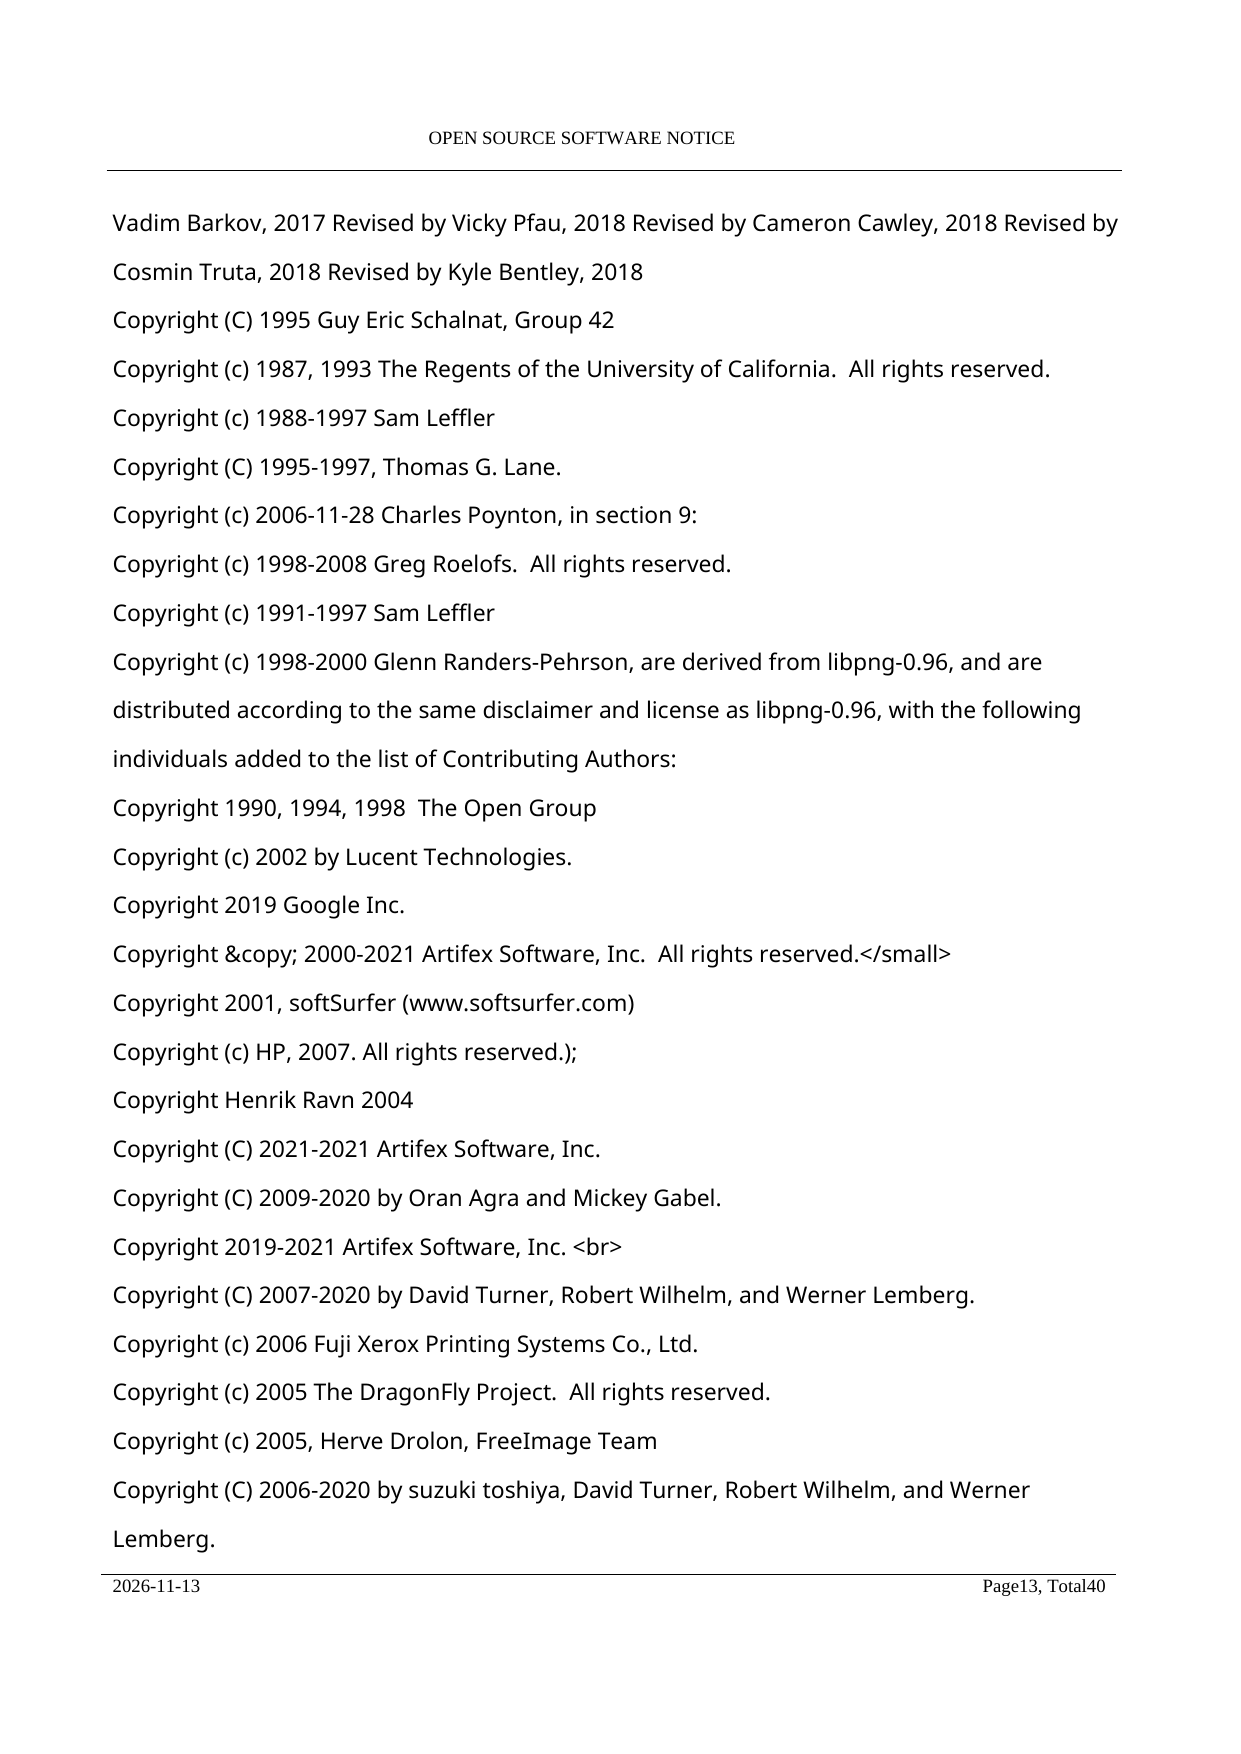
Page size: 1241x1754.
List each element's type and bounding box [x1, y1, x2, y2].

text [112, 206, 1128, 1360]
text [112, 1376, 1128, 1554]
